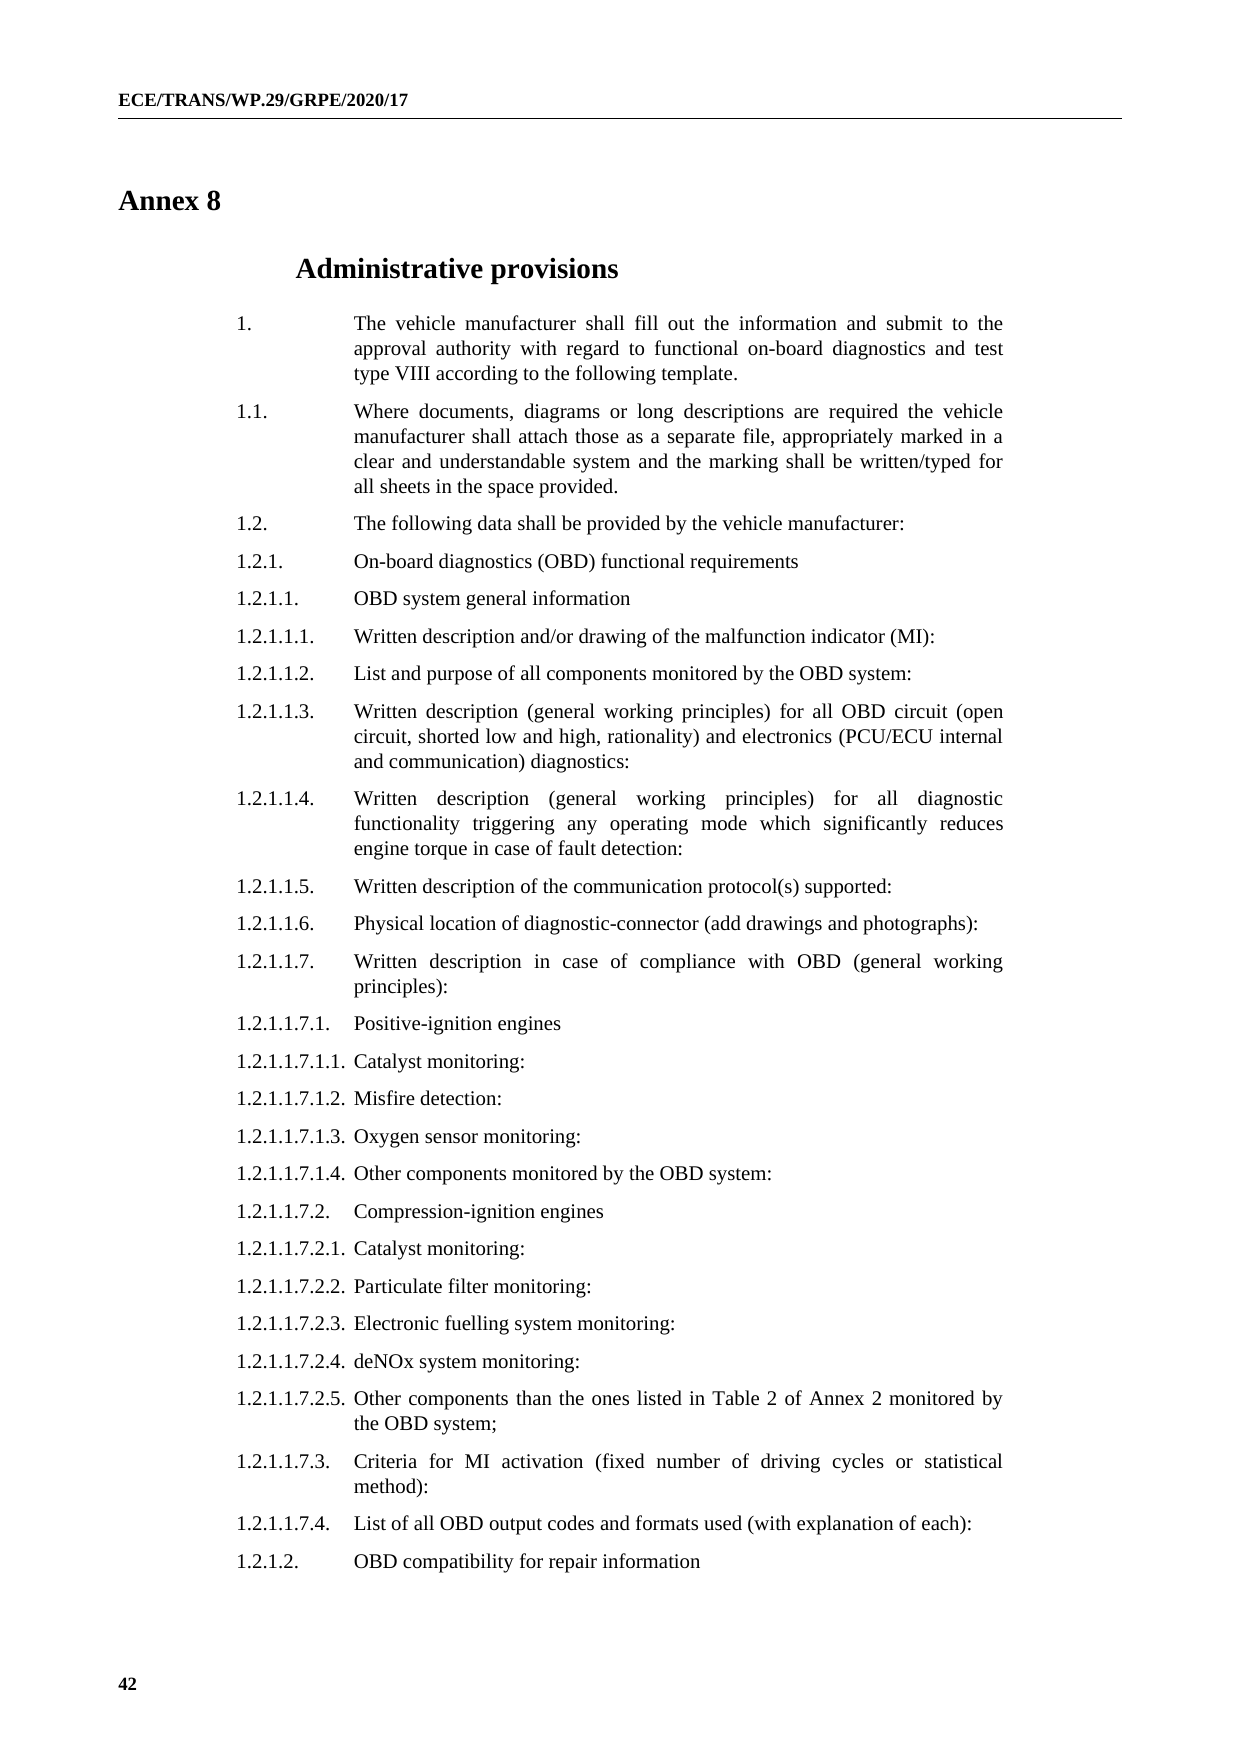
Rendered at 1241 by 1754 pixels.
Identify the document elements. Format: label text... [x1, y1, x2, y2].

text Annex 8 [118, 185, 1004, 216]
text Administrative provisions [118, 254, 1004, 285]
text 1.2. The following data shall be provided by the vehicle manufacturer: [236, 510, 1004, 535]
text 1.2.1.1.3. Written description (general working principles) for all OBD circuit (open circuit, shorted low and high, rationality) and electronics (PCU/ECU internal and communication) diagnostics: [236, 698, 1004, 773]
text 1.2.1.1.7.1.3. Oxygen sensor monitoring: [236, 1123, 1004, 1148]
text 1.2.1.1.7.2. Compression-ignition engines [236, 1198, 1004, 1223]
text 1.2.1.1. OBD system general information [236, 585, 1004, 610]
text 1.2.1.1.7.2.2. Particulate filter monitoring: [236, 1273, 1004, 1298]
text 1.2.1.2. OBD compatibility for repair information [236, 1548, 1004, 1573]
text 1.2.1.1.2. List and purpose of all components monitored by the OBD system: [236, 660, 1004, 685]
text 1.2.1.1.7.1.2. Misfire detection: [236, 1085, 1004, 1110]
text 1.2.1.1.7. Written description in case of compliance with OBD (general working principles): [236, 948, 1004, 998]
text 1.2.1.1.7.1.4. Other components monitored by the OBD system: [236, 1160, 1004, 1185]
text 1.2.1.1.7.1. Positive-ignition engines [236, 1010, 1004, 1035]
text 1.2.1.1.7.2.5. Other components than the ones listed in Table 2 of Annex 2 monitored by the OBD system; [236, 1385, 1004, 1435]
text 1.2.1.1.7.1.1. Catalyst monitoring: [236, 1048, 1004, 1073]
text 1.2.1.1.7.3. Criteria for MI activation (fixed number of driving cycles or statistical method): [236, 1448, 1004, 1498]
text 1.2.1.1.1. Written description and/or drawing of the malfunction indicator (MI): [236, 623, 1004, 648]
text 1. The vehicle manufacturer shall fill out the information and submit to the approval authority with regard to functional on-board diagnostics and test type VIII according to the following template. [236, 310, 1004, 385]
text 1.2.1. On-board diagnostics (OBD) functional requirements [236, 548, 1004, 573]
text 1.1. Where documents, diagrams or long descriptions are required the vehicle manufacturer shall attach those as a separate file, appropriately marked in a clear and understandable system and the marking shall be written/typed for all sheets in the space provided. [236, 398, 1004, 498]
text 1.2.1.1.7.2.3. Electronic fuelling system monitoring: [236, 1310, 1004, 1335]
text 1.2.1.1.4. Written description (general working principles) for all diagnostic functionality triggering any operating mode which significantly reduces engine torque in case of fault detection: [236, 785, 1004, 860]
text 1.2.1.1.5. Written description of the communication protocol(s) supported: [236, 873, 1004, 898]
text 1.2.1.1.7.2.4. deNOx system monitoring: [236, 1348, 1004, 1373]
text 1.2.1.1.7.2.1. Catalyst monitoring: [236, 1235, 1004, 1260]
text 1.2.1.1.7.4. List of all OBD output codes and formats used (with explanation of each): [236, 1510, 1004, 1535]
text 1.2.1.1.6. Physical location of diagnostic-connector (add drawings and photographs): [236, 910, 1004, 935]
